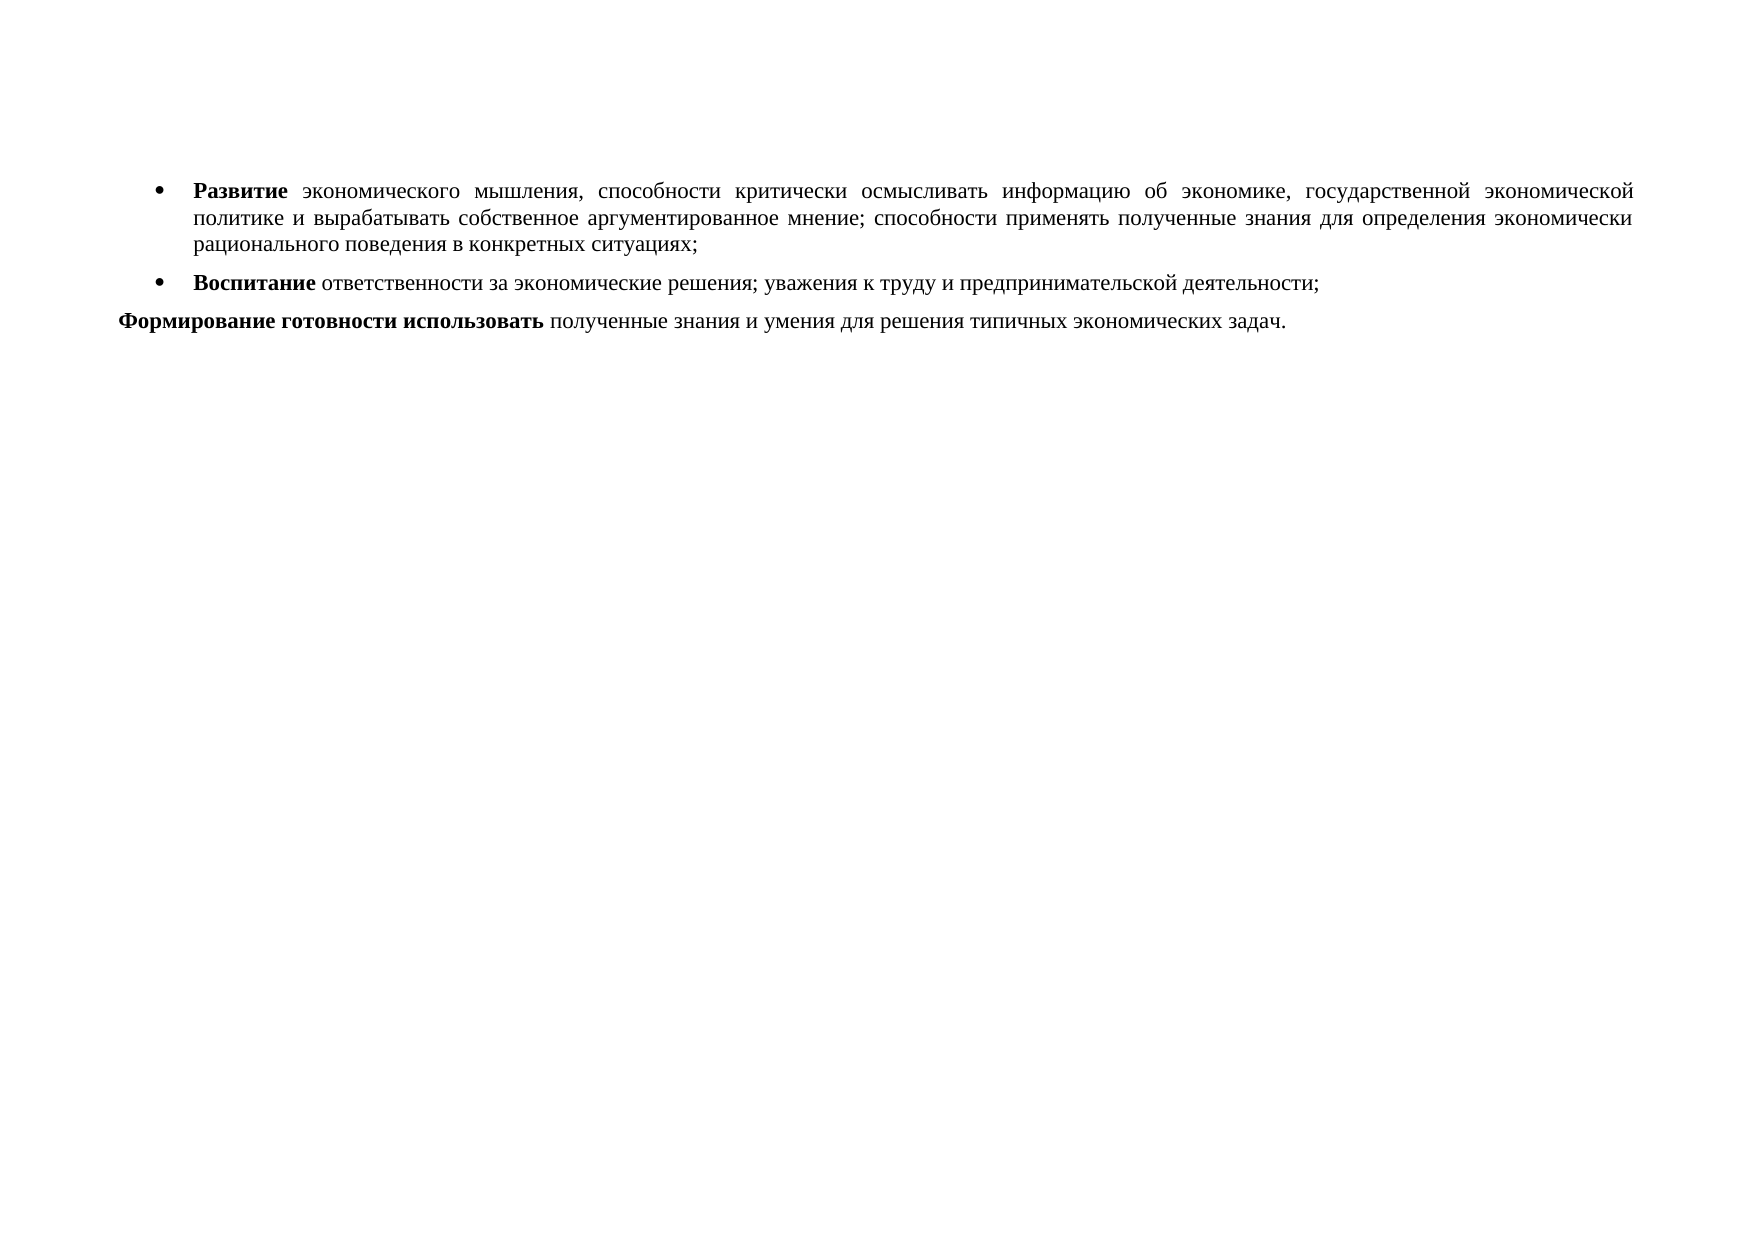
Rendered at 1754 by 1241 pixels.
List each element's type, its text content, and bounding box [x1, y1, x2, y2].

list Воспитание ответственности за экономические решения; уважения к труду и предпринимательской деятельности; [156, 269, 1636, 295]
list Развитие экономического мышления, способности критически осмысливать информацию об экономике, государственной экономической политике и вырабатывать собственное аргументированное мнение; способности применять полученные знания для определения экономически рационального поведения в конкретных ситуациях; [156, 177, 1636, 256]
text Формирование готовности использовать полученные знания и умения для решения типичных экономических задач. [118, 308, 1636, 334]
